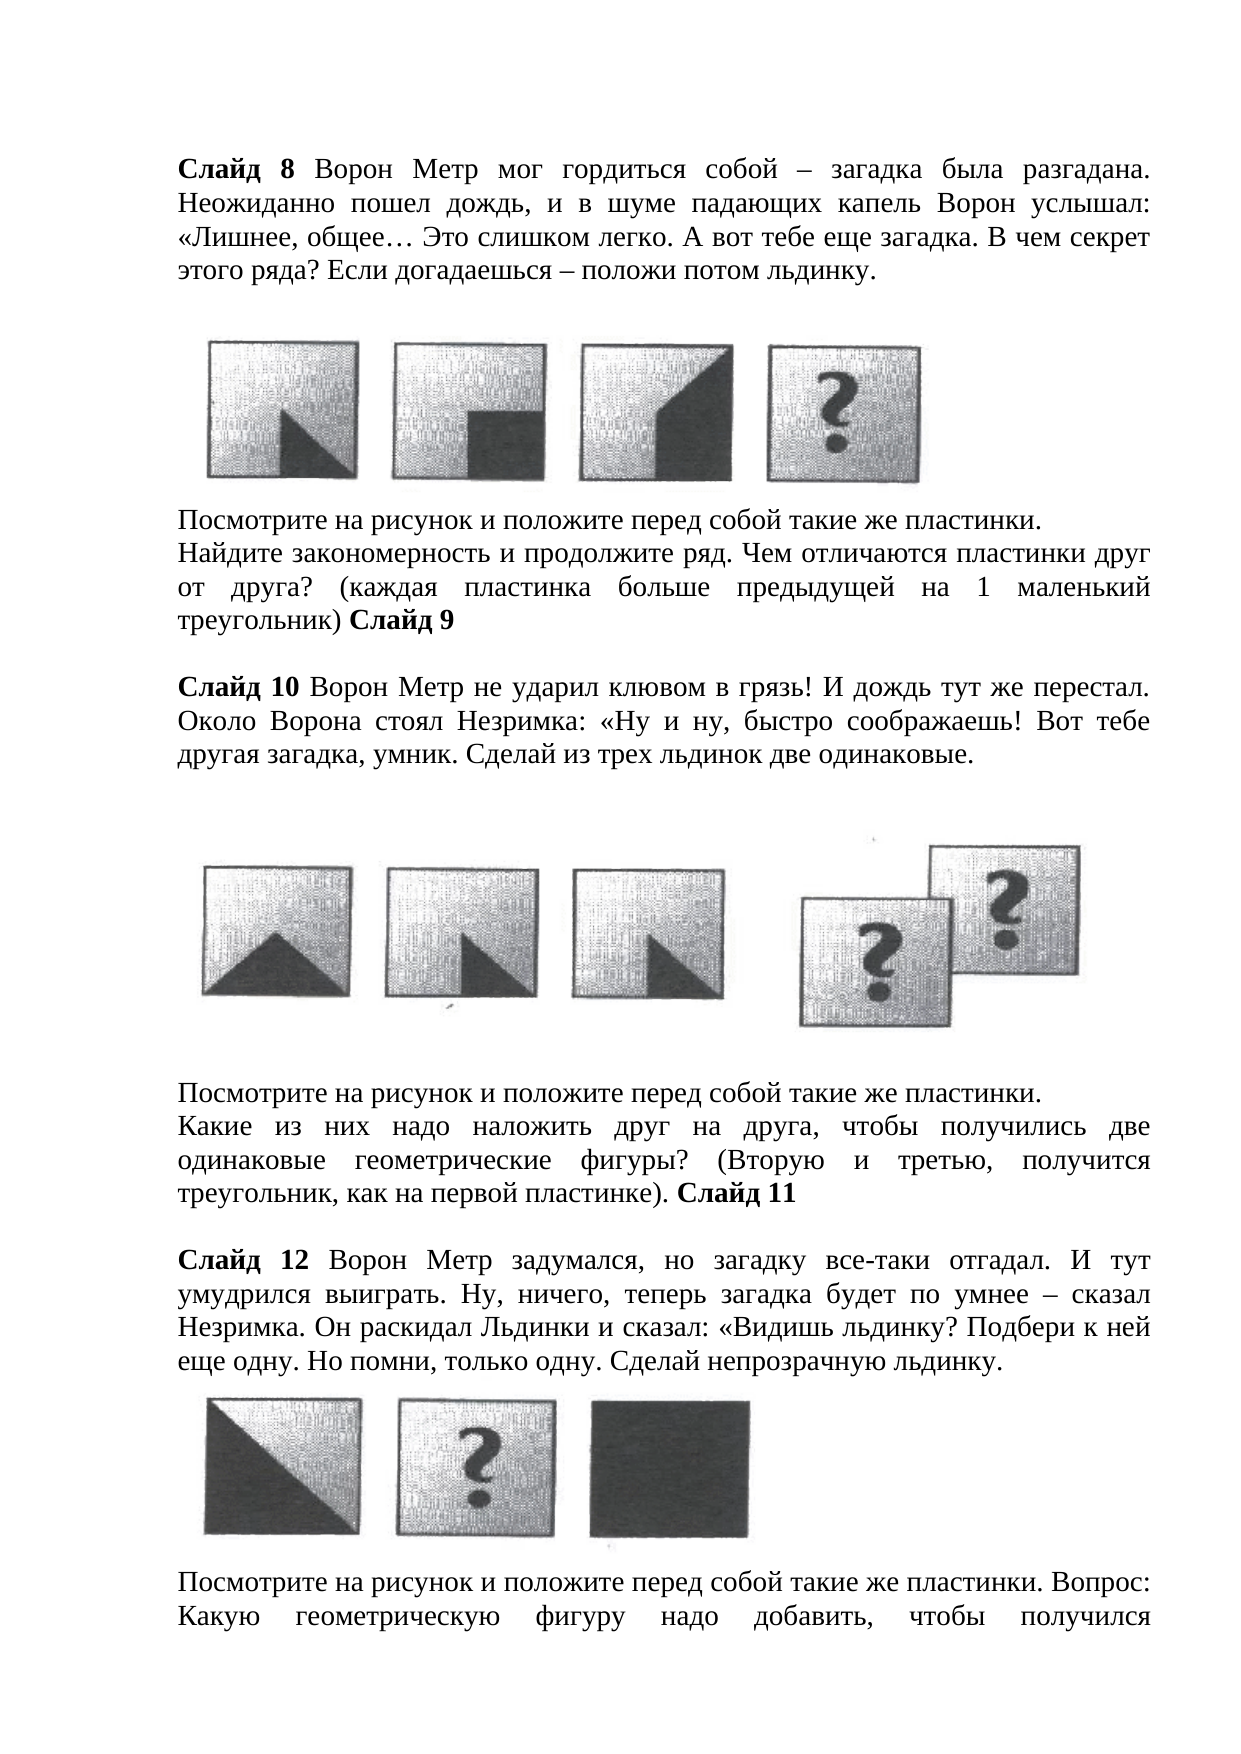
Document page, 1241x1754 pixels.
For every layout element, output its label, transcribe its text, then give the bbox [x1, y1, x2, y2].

text Посмотрите на рисунок и положите перед собой такие же пластинки. [177, 502, 1152, 535]
picture [177, 803, 1106, 1042]
text Посмотрите на рисунок и положите перед собой такие же пластинки. [177, 1075, 1152, 1108]
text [177, 1564, 1152, 1631]
text Найдите закономерность и продолжите ряд. Чем отличаются пластинки друг от друга? (каждая пластинка больше предыдущей на 1 маленький треугольник) Слайд 9 [177, 535, 1152, 636]
text Слайд 12 Ворон Метр задумался, но загадку все-таки отгадал. И тут умудрился выиграть. Ну, ничего, теперь загадка будет по умнее – сказал Незримка. Он раскидал Льдинки и сказал: «Видишь льдинку? Подбери к ней еще одну. Но помни, только одну. Сделай непрозрачную льдинку. [177, 1242, 1152, 1377]
picture [177, 319, 948, 502]
picture [177, 1376, 779, 1565]
text Какие из них надо наложить друг на друга, чтобы получились две одинаковые геометрические фигуры? (Вторую и третью, получится треугольник, как на первой пластинке). Слайд 11 [177, 1108, 1152, 1209]
text Слайд 8 Ворон Метр мог гордиться собой – загадка была разгадана. Неожиданно пошел дождь, и в шуме падающих капель Ворон услышал: «Лишнее, общее… Это слишком легко. А вот тебе еще загадка. В чем секрет этого ряда? Если догадаешься – положи потом льдинку. [177, 152, 1152, 286]
text Слайд 10 Ворон Метр не ударил клювом в грязь! И дождь тут же перестал. Около Ворона стоял Незримка: «Ну и ну, быстро соображаешь! Вот тебе другая загадка, умник. Сделай из трех льдинок две одинаковые. [177, 669, 1152, 770]
